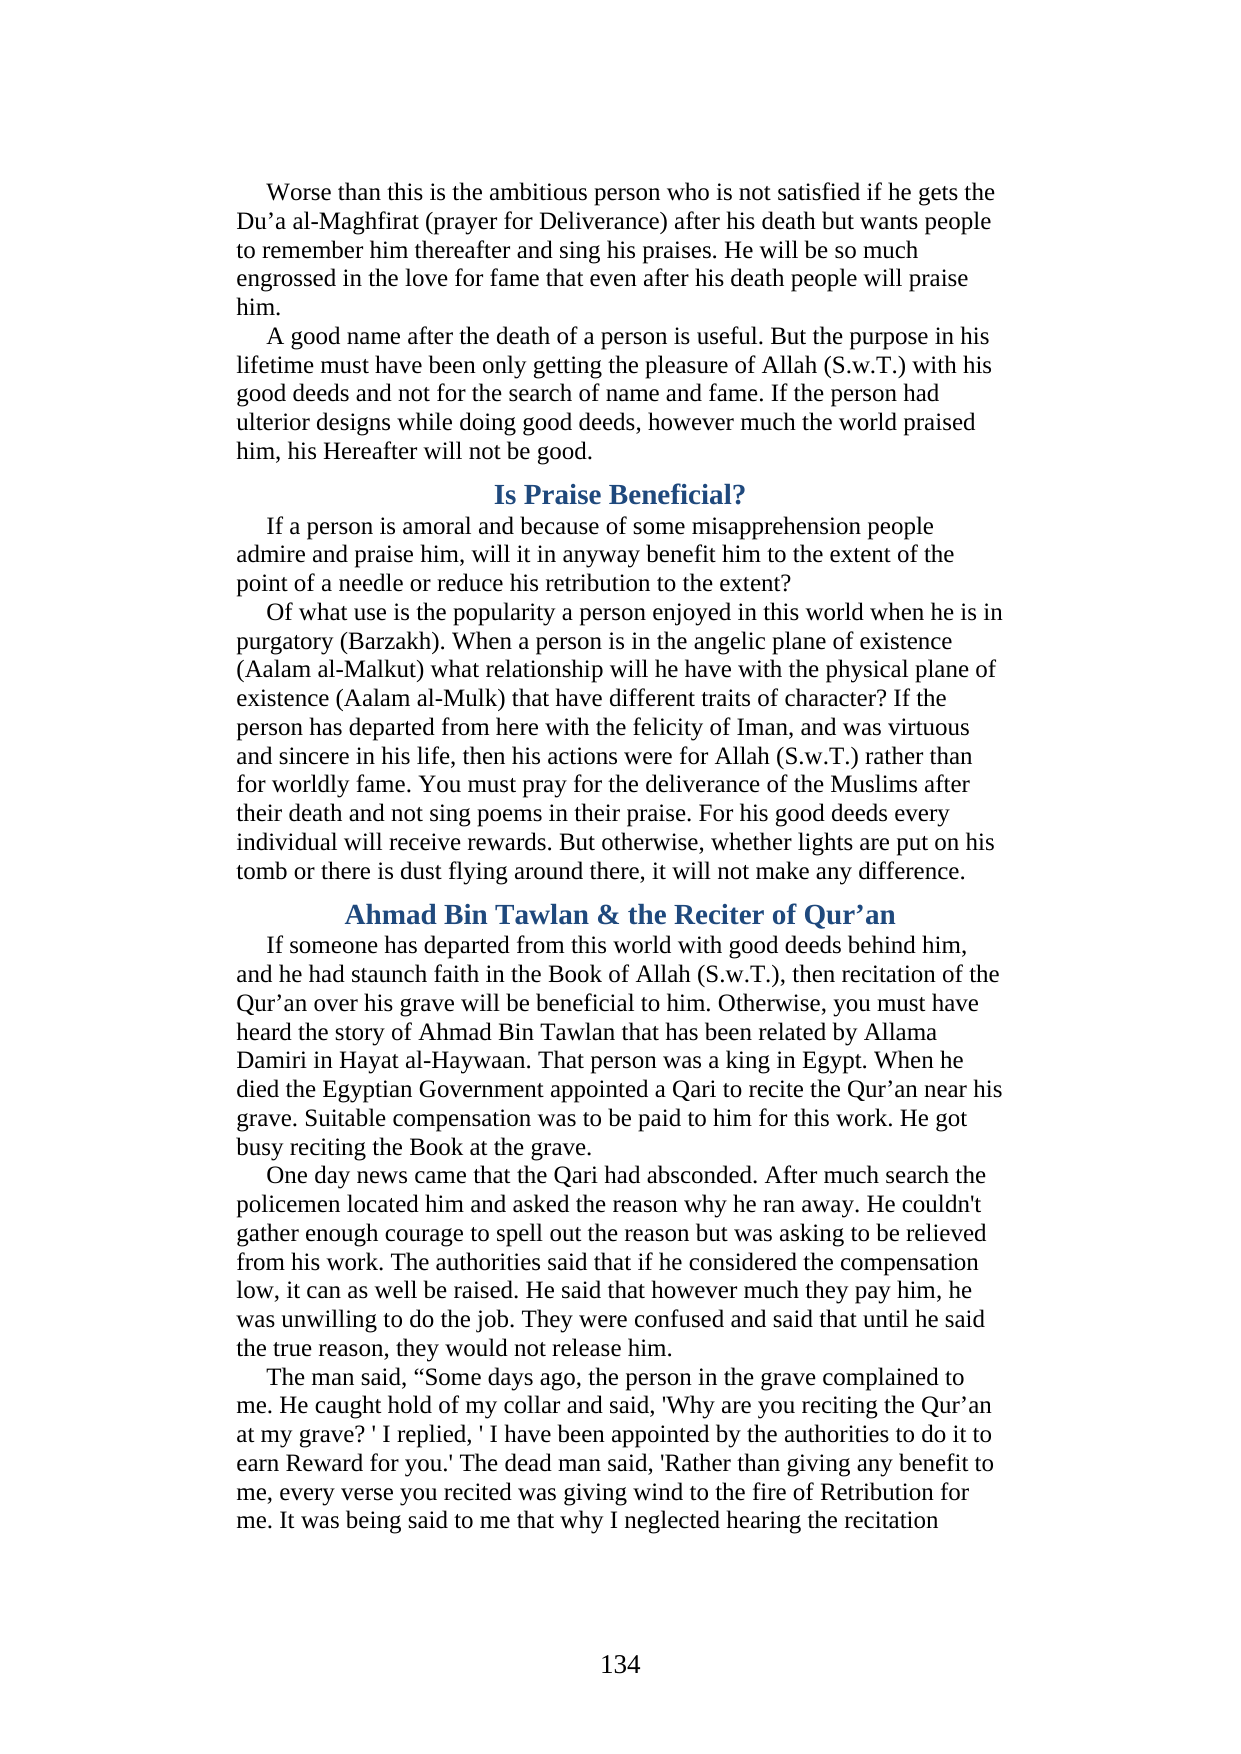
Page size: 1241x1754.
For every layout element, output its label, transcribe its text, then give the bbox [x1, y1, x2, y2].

subtitle Is Praise Beneficial? [236, 477, 1004, 511]
text A good name after the death of a person is useful. But the purpose in his lifetime must have been only getting the pleasure of Allah (S.w.T.) with his good deeds and not for the search of name and fame. If the person had ulterior designs while doing good deeds, however much the world praised him, his Hereafter will not be good. [236, 321, 1004, 465]
text Worse than this is the ambitious person who is not satisfied if he gets the Du’a al-Maghfirat (prayer for Deliverance) after his death but wants people to remember him thereafter and sing his praises. He will be so much engrossed in the love for fame that even after his death people will praise him. [236, 177, 1004, 321]
text If someone has departed from this world with good deeds behind him, and he had staunch faith in the Book of Allah (S.w.T.), then recitation of the Qur’an over his grave will be beneficial to him. Otherwise, you must have heard the story of Ahmad Bin Tawlan that has been related by Allama Damiri in Hayat al-Haywaan. That person was a king in Egypt. When he died the Egyptian Government appointed a Qari to recite the Qur’an near his grave. Suitable compensation was to be paid to him for this work. He got busy reciting the Book at the grave. [236, 931, 1004, 1161]
text If a person is amoral and because of some misapprehension people admire and praise him, will it in anyway benefit him to the extent of the point of a needle or reduce his retribution to the extent? [236, 511, 1004, 597]
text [236, 1362, 1004, 1534]
text Of what use is the popularity a person enjoyed in this world when he is in purgatory (Barzakh). When a person is in the angelic plane of existence (Aalam al-Malkut) what relationship will he have with the physical plane of existence (Aalam al-Mulk) that have different traits of character? If the person has departed from here with the felicity of Iman, and was virtuous and sincere in his life, then his actions were for Allah (S.w.T.) rather than for worldly fame. You must pray for the deliverance of the Muslims after their death and not sing poems in their praise. For his good deeds every individual will receive rewards. But otherwise, whether lights are put on his tomb or there is dust flying around there, it will not make any difference. [236, 597, 1004, 884]
subtitle Ahmad Bin Tawlan & the Reciter of Qur’an [236, 897, 1004, 931]
text One day news came that the Qari had absconded. After much search the policemen located him and asked the reason why he ran away. He couldn't gather enough courage to spell out the reason but was asking to be relieved from his work. The authorities said that if he considered the compensation low, it can as well be raised. He said that however much they pay him, he was unwilling to do the job. They were confused and said that until he said the true reason, they would not release him. [236, 1161, 1004, 1362]
